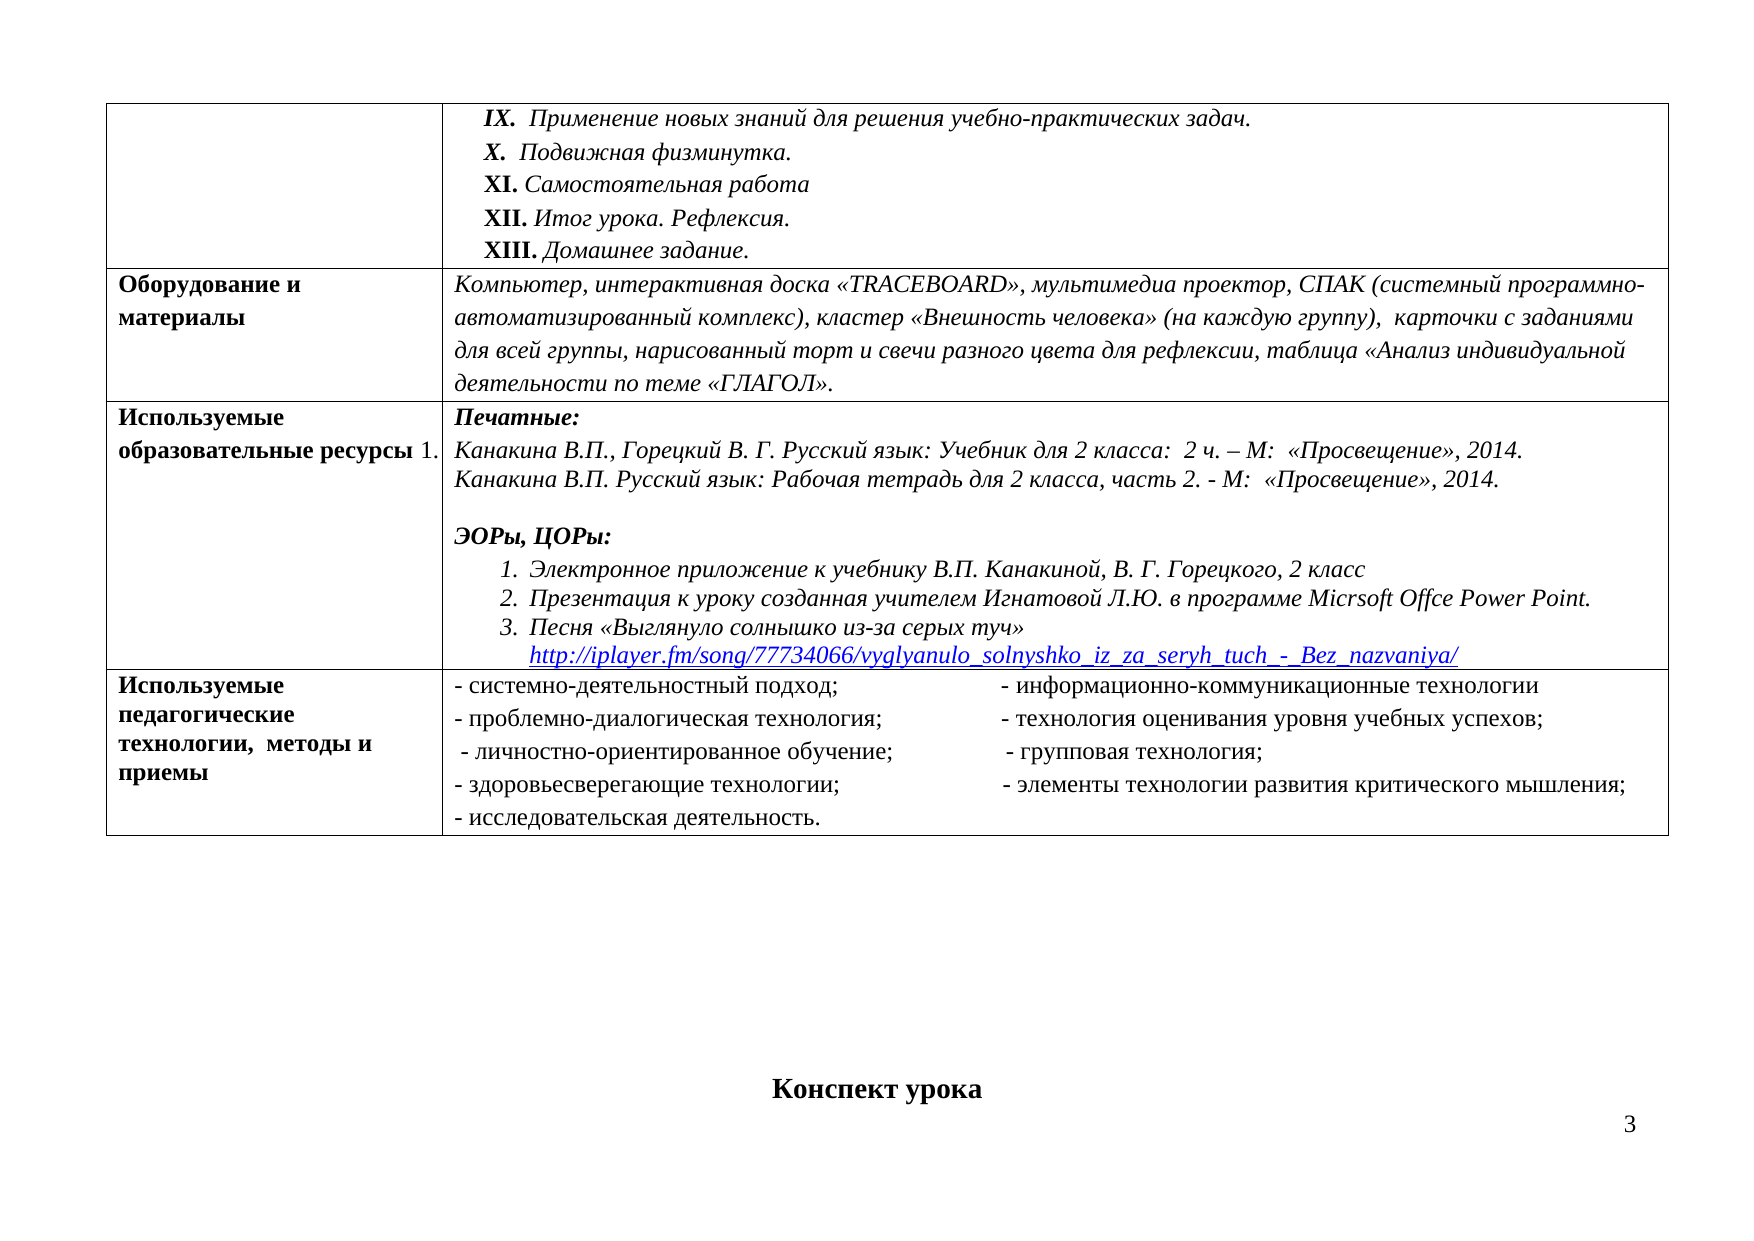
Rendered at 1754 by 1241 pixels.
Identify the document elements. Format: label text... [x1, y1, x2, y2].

table_cell - системно-деятельностный подход; - информационно-коммуникационные технологии - проблемно-диалогическая технология; - технология оценивания уровня учебных успехов; - личностно-ориентированное обучение; - групповая технология; - здоровьесверегающие технологии; - элементы технологии развития критического мышления; - исследовательская деятельность. [443, 670, 1668, 835]
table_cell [107, 104, 442, 268]
table_cell Компьютер, интерактивная доска «TRACEBOARD», мультимедиа проектор, СПАК (системный программно-автоматизированный комплекс), кластер «Внешность человека» (на каждую группу), карточки с заданиями для всей группы, нарисованный торт и свечи разного цвета для рефлексии, таблица «Анализ индивидуальной деятельности по теме «ГЛАГОЛ». [443, 269, 1668, 401]
table_cell Оборудование и материалы [107, 269, 442, 401]
table_cell Используемые педагогические технологии, методы и приемы [107, 670, 442, 835]
table_cell Печатные: Канакина В.П., Горецкий В. Г. Русский язык: Учебник для 2 класса: 2 ч. – М: «Просвещение», 2014. Канакина В.П. Русский язык: Рабочая тетрадь для 2 класса, часть 2. - М: «Просвещение», 2014. ЭОРы, ЦОРы: Электронное приложение к учебнику В.П. Канакиной, В. Г. Горецкого, 2 класс Презентация к уроку созданная учителем Игнатовой Л.Ю. в программе Micrsoft Offce Power Point. Песня «Выглянуло солнышко из-за серых туч» http://iplayer.fm/song/77734066/vyglyanulo_solnyshko_iz_za_seryh_tuch_-_Bez_nazvaniya/ [443, 402, 1668, 669]
table_cell Используемые образовательные ресурсы [107, 402, 442, 669]
text Конспект урока [118, 1071, 1636, 1104]
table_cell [443, 104, 1668, 268]
